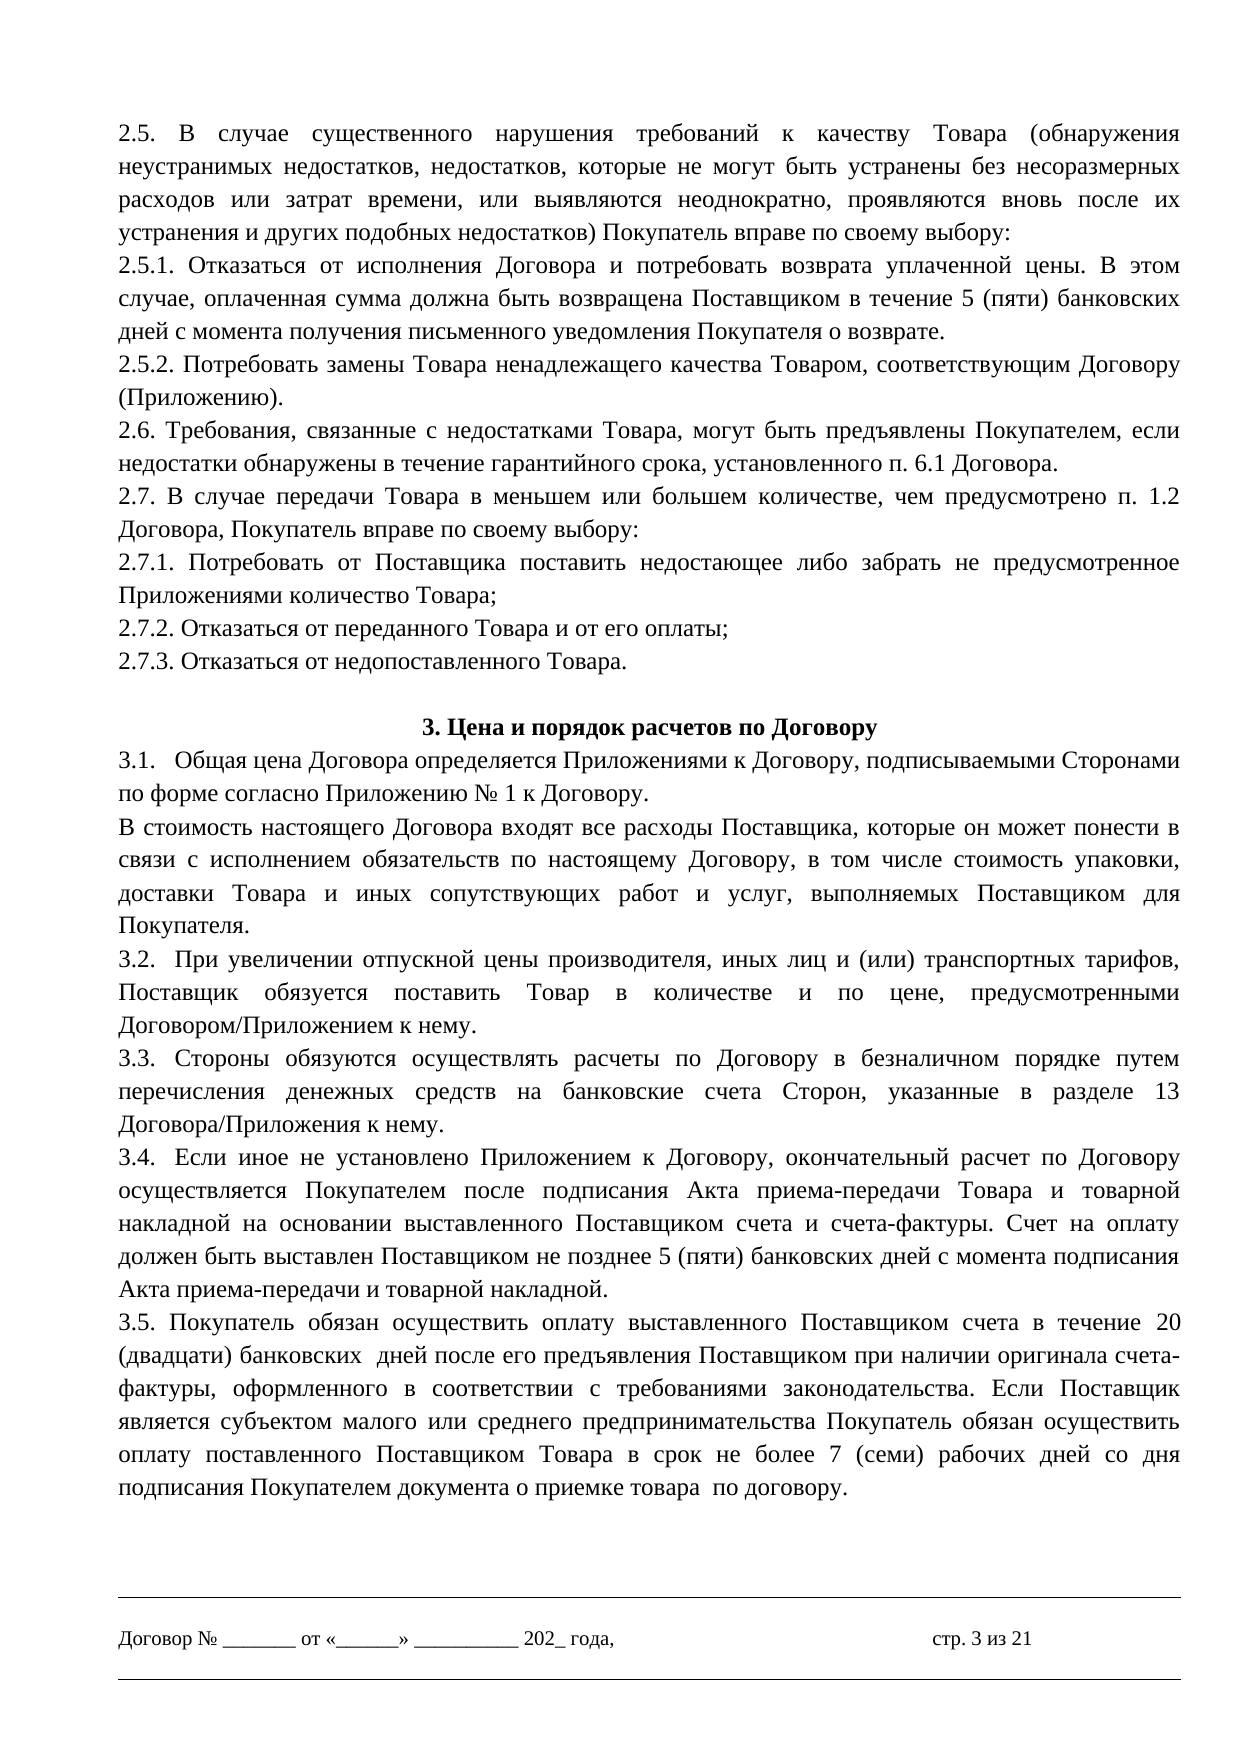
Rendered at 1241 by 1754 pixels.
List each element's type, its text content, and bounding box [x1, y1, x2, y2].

text 3.5. Покупатель обязан осуществить оплату выставленного Поставщиком счета в течение 20 (двадцати) банковских дней после его предъявления Поставщиком при наличии оригинала счета-фактуры, оформленного в соответствии с требованиями законодательства. Если Поставщик является субъектом малого или среднего предпринимательства Покупатель обязан осуществить оплату поставленного Поставщиком Товара в срок не более 7 (семи) рабочих дней со дня подписания Покупателем документа о приемке товара по договору. [118, 1307, 1181, 1501]
list Стороны обязуются осуществлять расчеты по Договору в безналичном порядке путем перечисления денежных средств на банковские счета Сторон, указанные в разделе 13 Договора/Приложения к нему. [118, 1043, 1181, 1137]
text 2.6. Требования, связанные с недостатками Товара, могут быть предъявлены Покупателем, если недостатки обнаружены в течение гарантийного срока, установленного п. 6.1 Договора. [118, 415, 1181, 477]
text 2.7.1. Потребовать от Поставщика поставить недостающее либо забрать не предусмотренное Приложениями количество Товара; [118, 547, 1181, 609]
text 2.5.2. Потребовать замены Товара ненадлежащего качества Товаром, соответствующим Договору (Приложению). [118, 349, 1181, 411]
text 3. Цена и порядок расчетов по Договору [118, 712, 1181, 741]
text 2.5.1. Отказаться от исполнения Договора и потребовать возврата уплаченной цены. В этом случае, оплаченная сумма должна быть возвращена Поставщиком в течение 5 (пяти) банковских дней с момента получения письменного уведомления Покупателя о возврате. [118, 250, 1181, 345]
text 2.7. В случае передачи Товара в меньшем или большем количестве, чем предусмотрено п. 1.2 Договора, Покупатель вправе по своему выбору: [118, 481, 1181, 543]
text 2.5. В случае существенного нарушения требований к качеству Товара (обнаружения неустранимых недостатков, недостатков, которые не могут быть устранены без несоразмерных расходов или затрат времени, или выявляются неоднократно, проявляются вновь после их устранения и других подобных недостатков) Покупатель вправе по своему выбору: [118, 118, 1181, 246]
text В стоимость настоящего Договора входят все расходы Поставщика, которые он может понести в связи с исполнением обязательств по настоящему Договору, в том числе стоимость упаковки, доставки Товара и иных сопутствующих работ и услуг, выполняемых Поставщиком для Покупателя. [118, 812, 1181, 939]
list Общая цена Договора определяется Приложениями к Договору, подписываемыми Сторонами по форме согласно Приложению № 1 к Договору. [118, 746, 1181, 807]
list При увеличении отпускной цены производителя, иных лиц и (или) транспортных тарифов, Поставщик обязуется поставить Товар в количестве и по цене, предусмотренными Договором/Приложением к нему. [118, 944, 1181, 1038]
text 2.7.3. Отказаться от недопоставленного Товара. [118, 646, 1181, 675]
list Если иное не установлено Приложением к Договору, окончательный расчет по Договору осуществляется Покупателем после подписания Акта приема-передачи Товара и товарной накладной на основании выставленного Поставщиком счета и счета-фактуры. Счет на оплату должен быть выставлен Поставщиком не позднее 5 (пяти) банковских дней с момента подписания Акта приема-передачи и товарной накладной. [118, 1142, 1181, 1303]
text 2.7.2. Отказаться от переданного Товара и от его оплаты; [118, 613, 1181, 642]
